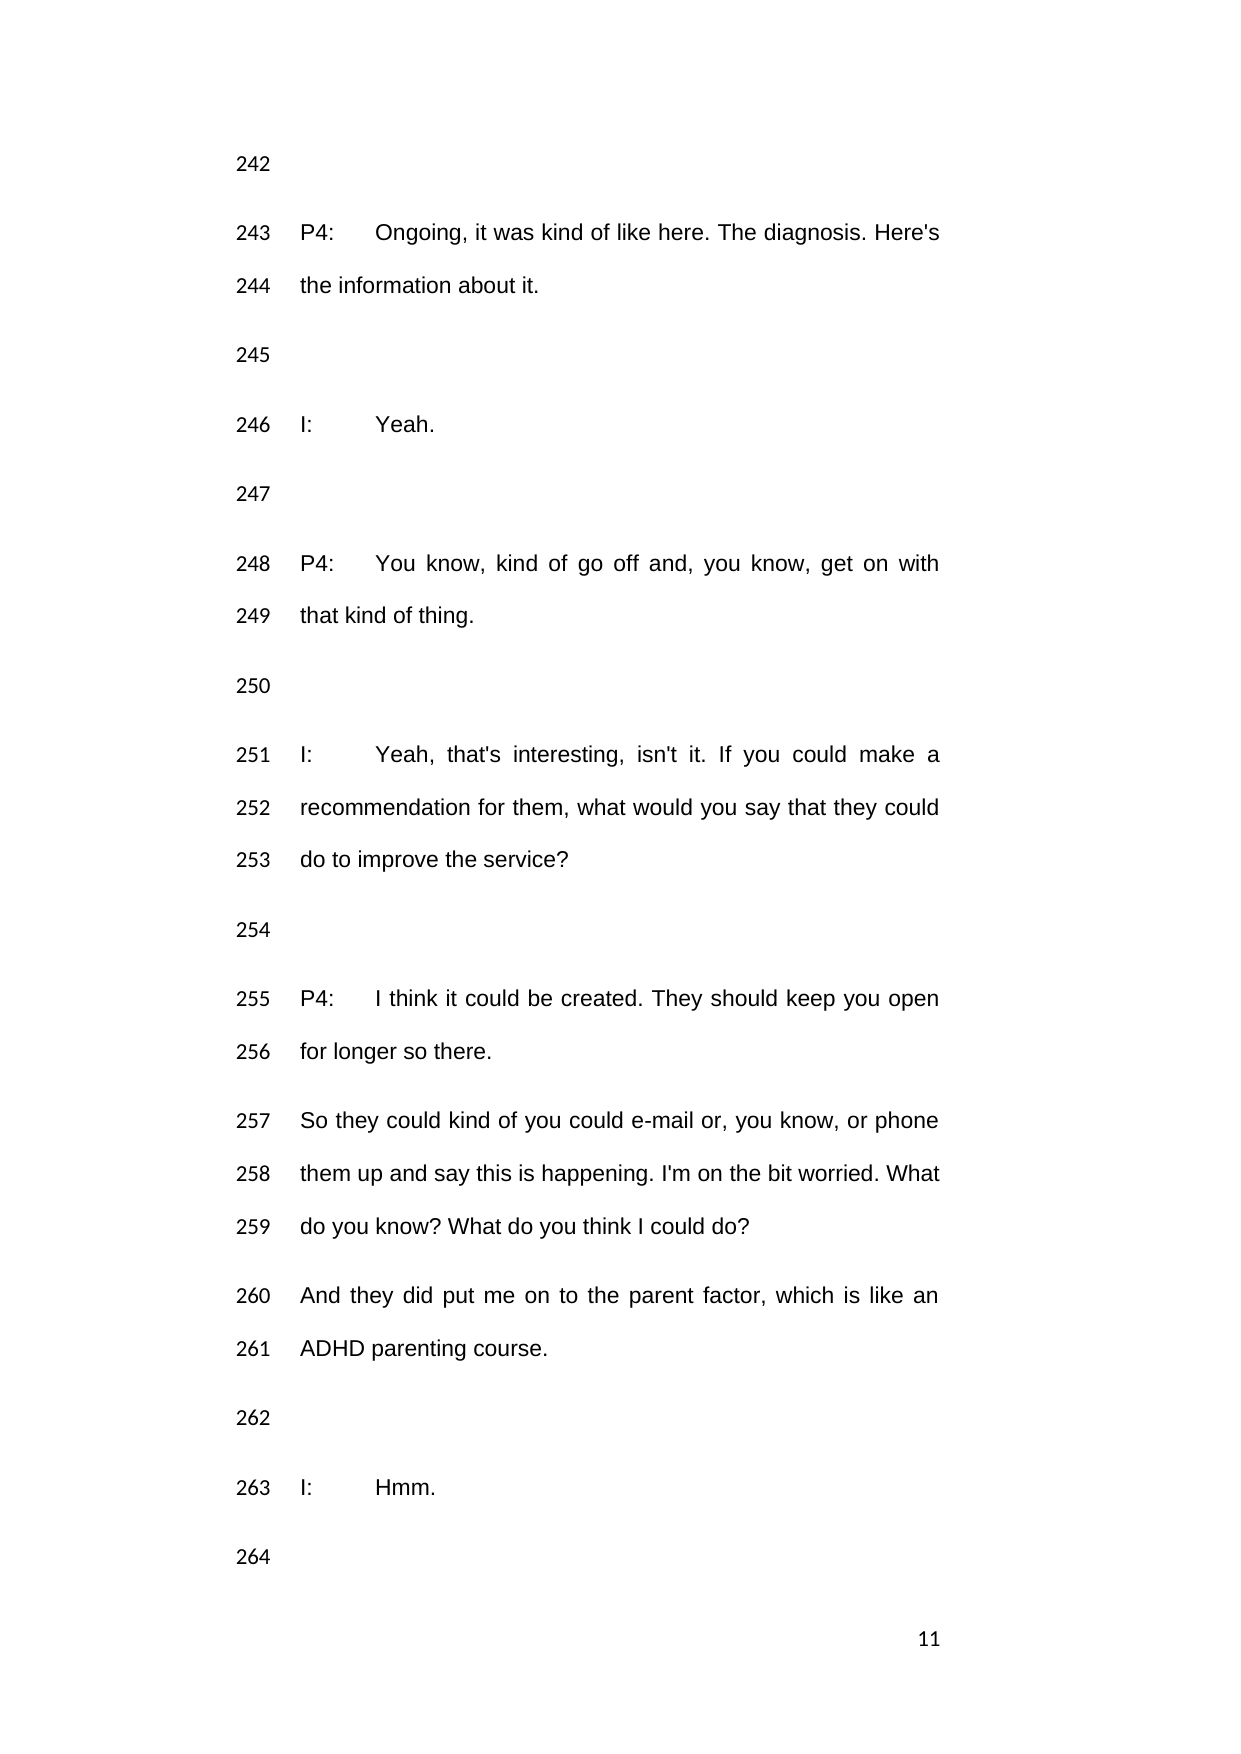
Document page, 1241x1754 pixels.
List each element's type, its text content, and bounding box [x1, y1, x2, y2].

text I: Hmm. [300, 1473, 940, 1500]
text P4: Ongoing, it was kind of like here. The diagnosis. Here's the information about it. [300, 219, 940, 298]
text So they could kind of you could e-mail or, you know, or phone them up and say this is happening. I'm on the bit worried. What do you know? What do you think I could do? [300, 1107, 940, 1239]
text And they did put me on to the parent factor, which is like an ADHD parenting course. [300, 1282, 940, 1361]
text P4: You know, kind of go off and, you know, get on with that kind of thing. [300, 549, 940, 629]
text I: Yeah, that's interesting, isn't it. If you could make a recommendation for them, what would you say that they could do to improve the service? [300, 741, 940, 873]
text P4: I think it could be created. They should keep you open for longer so there. [300, 985, 940, 1064]
text I: Yeah. [300, 411, 940, 437]
